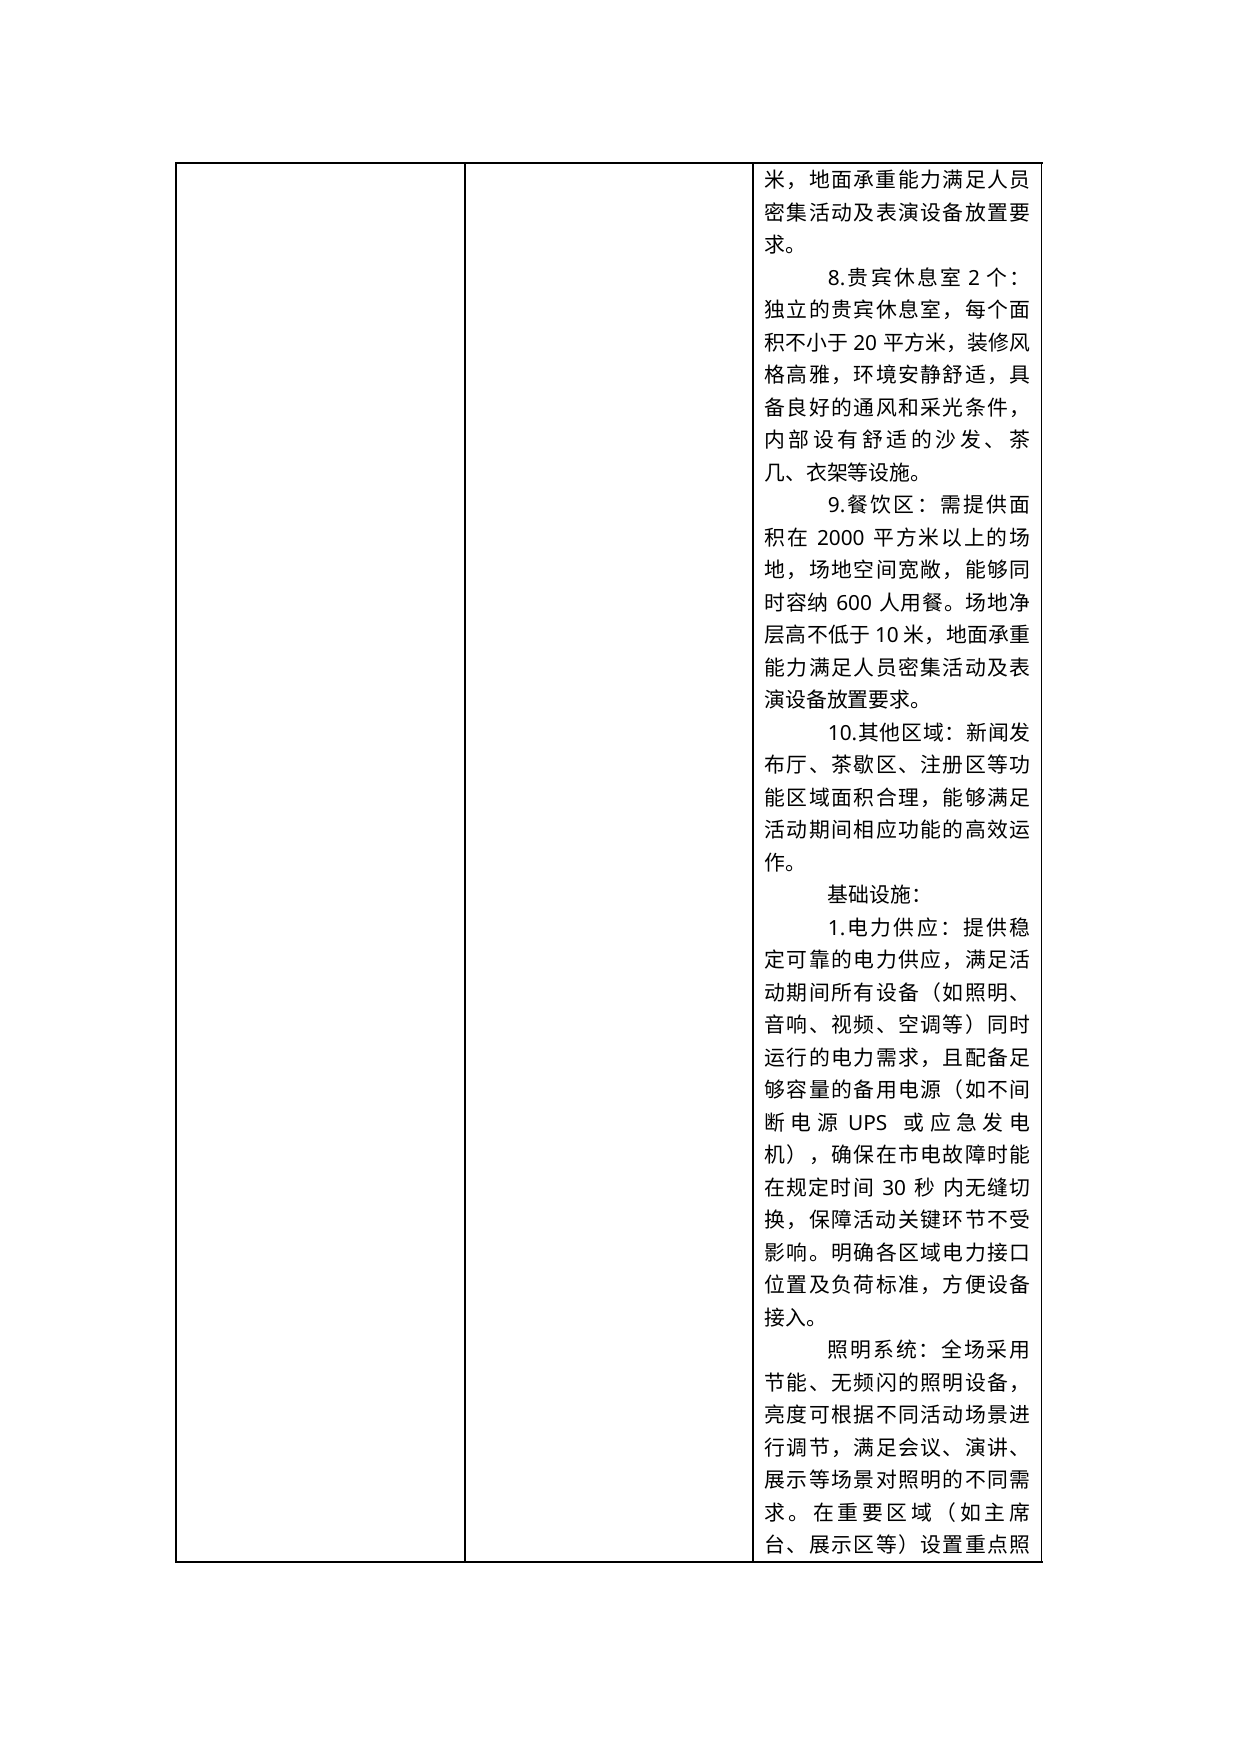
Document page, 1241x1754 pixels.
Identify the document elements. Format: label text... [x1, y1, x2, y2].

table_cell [754, 164, 1041, 1561]
table_cell [466, 164, 752, 1561]
table_cell 1 [177, 164, 464, 1561]
